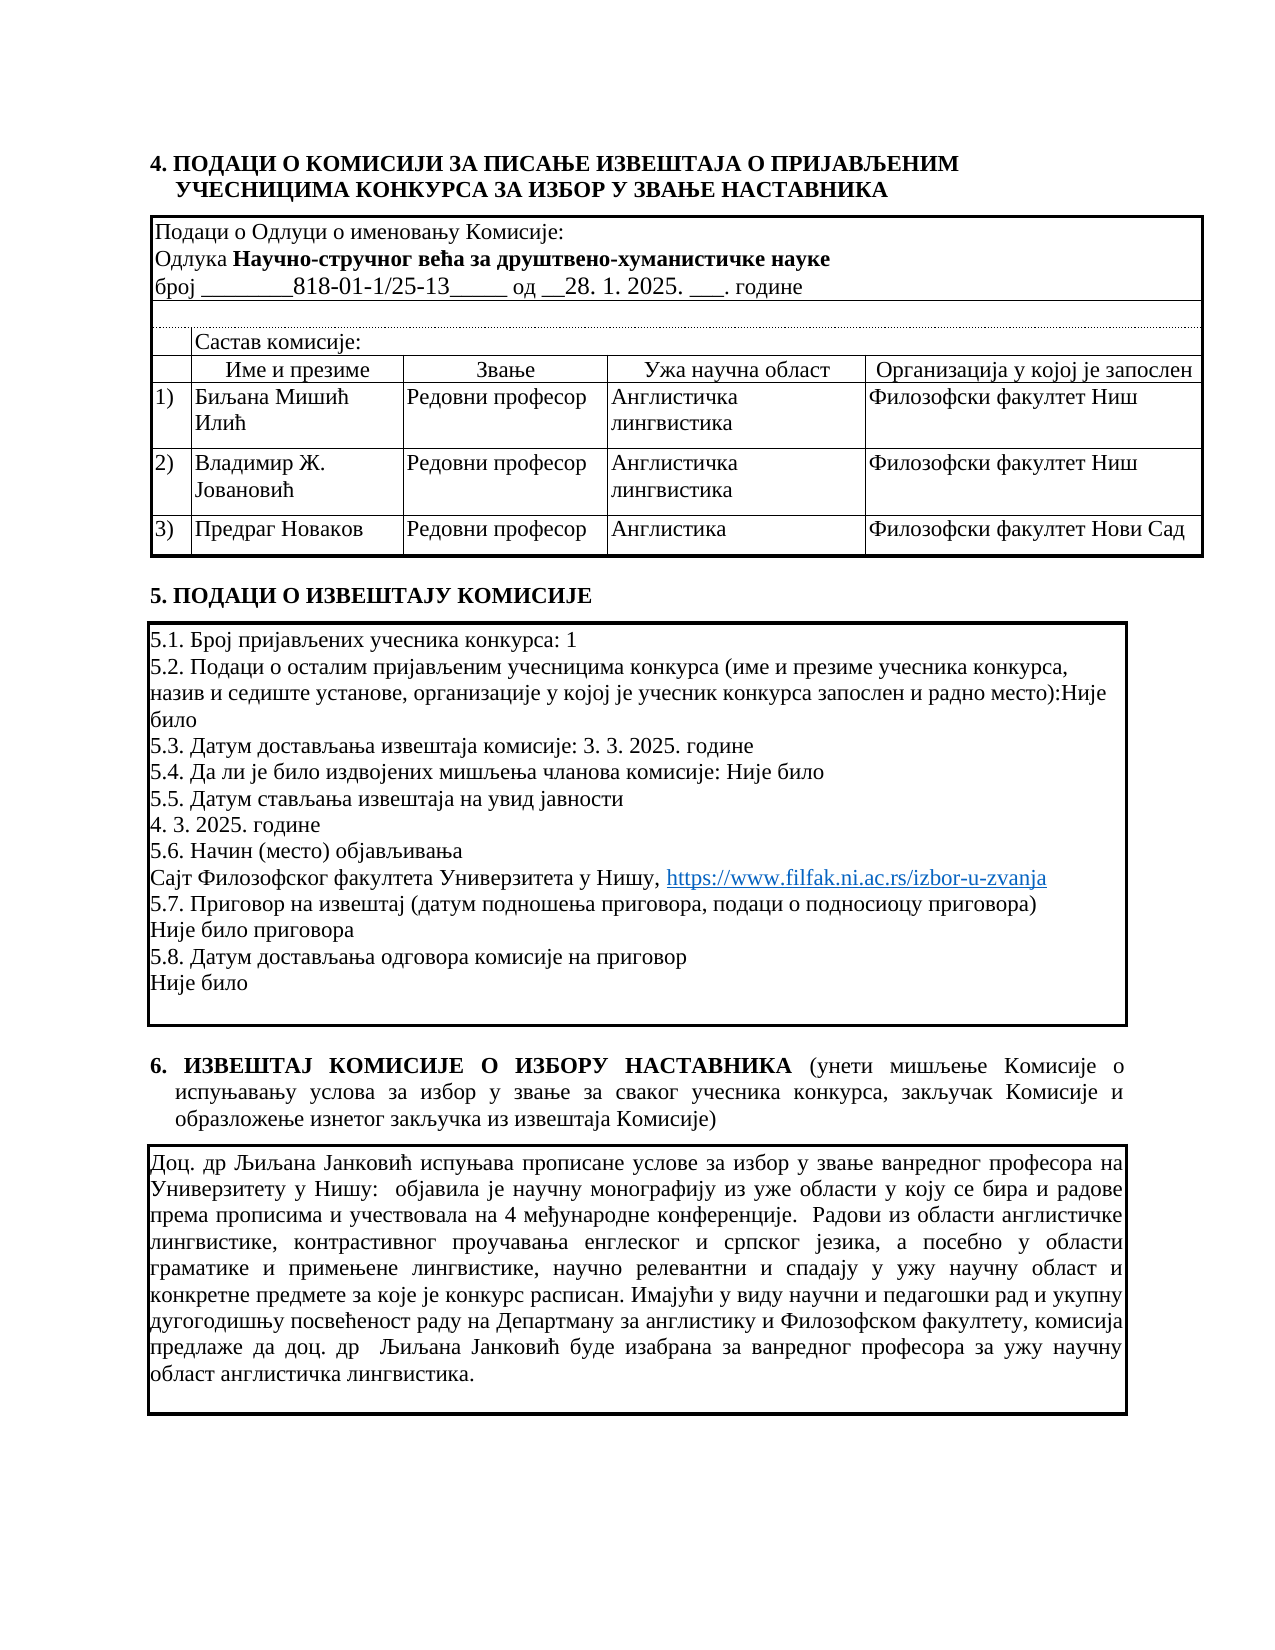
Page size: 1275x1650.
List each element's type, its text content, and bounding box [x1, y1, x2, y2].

table_cell Биљана Мишић Илић [192, 383, 403, 448]
table_cell 3) [153, 516, 191, 554]
table_cell Организација у којој је запослен [866, 356, 1201, 382]
text 4. 3. 2025. године [150, 811, 1125, 837]
text 5.7. Приговор на извештај (датум подношења приговора, подаци о подносиоцу приговора) [150, 890, 1125, 916]
table_cell Предраг Новаков [192, 516, 403, 554]
text 5.1. Број пријављених учесника конкурса: 1 [150, 625, 1125, 653]
table_cell Англистичка лингвистика [608, 383, 865, 448]
table_cell 1) [153, 383, 191, 448]
text Доц. др Љиљана Јанковић испуњава прописане услове за избор у звање ванредног професора на Универзитету у Нишу: објавила је научну монографију из уже области у коју се бира и радове према прописима и учествовала на 4 међународне конференције. Радови из области англистичке лингвистике, контрастивног проучавања енглеског и српског језика, а посебно у области граматике и примењене лингвистике, научно релевантни и спадају у ужу научну област и конкретне предмете за које је конкурс расписан. Имајући у виду научни и педагошки рад и укупну дугогодишњу посвећеност раду на Департману за англистику и Филозофском факултету, комисија предлаже да доц. др Љиљана Јанковић буде изабрана за ванредног професора за ужу научну област aнглистичка лингвистика. [150, 1147, 1125, 1386]
table_cell Редовни професор [404, 449, 607, 514]
table_cell Англистичка лингвистика [608, 449, 865, 514]
text Сајт Филозофског факултета Универзитета у Нишу, https://www.filfak.ni.ac.rs/izbor-u-zvanja [150, 864, 1125, 890]
table_cell Филозофски факултет Ниш [866, 383, 1201, 448]
table_cell Састав комисије: [192, 327, 1201, 354]
text Није било [150, 969, 1125, 996]
table_cell Име и презиме [192, 356, 403, 382]
text 5.5. Датум стављања извештаја на увид јавности [150, 785, 1125, 811]
table_cell Звање [404, 356, 607, 382]
text 5.2. Подаци о осталим пријављеним учесницима конкурса (име и презиме учесника конкурса, назив и седиште установе, организације у којој је учесник конкурса запослен и радно место):Није било [150, 653, 1125, 732]
table_cell [153, 327, 191, 354]
table_cell Владимир Ж. Јовановић [192, 449, 403, 514]
table_cell Филозофски факултет Ниш [866, 449, 1201, 514]
text 5.8. Датум достављања одговора комисије на приговор [150, 943, 1125, 969]
text 4. ПОДАЦИ О КОМИСИЈИ ЗА ПИСАЊЕ ИЗВЕШТАЈА О ПРИЈАВЉЕНИМ УЧЕСНИЦИМА КОНКУРСА ЗА ИЗБОР У ЗВАЊЕ НАСТАВНИКА [150, 150, 1125, 203]
table_cell 2) [153, 449, 191, 514]
text 5.4. Да ли је било издвојених мишљења чланова комисије: Није било [150, 758, 1125, 785]
text 5.6. Начин (место) објављивања [150, 837, 1125, 864]
text Није било приговора [150, 916, 1125, 943]
text 5. ПОДАЦИ О ИЗВЕШТАЈУ КОМИСИЈЕ [150, 582, 1125, 609]
table_cell Редовни професор [404, 516, 607, 554]
table_cell Филозофски факултет Нови Сад [866, 516, 1201, 554]
table_cell Редовни професор [404, 383, 607, 448]
table_header Подаци о Одлуци о именовању Комисије: Одлука Научно-стручног већа за друштвено-хуманистичке науке број ________818-01-1/25-13_____ од __28. 1. 2025. ___. године [153, 218, 1201, 300]
table_cell Англистика [608, 516, 865, 554]
text 6. ИЗВЕШТАЈ КОМИСИЈЕ О ИЗБОРУ НАСТАВНИКА (унети мишљење Комисије о испуњавању услова за избор у звање за сваког учесника конкурса, закључак Комисије и образложење изнетог закључка из извештаја Комисије) [150, 1052, 1125, 1131]
table_cell Ужа научна област [608, 356, 865, 382]
text 5.3. Датум достављања извештаја комисије: 3. 3. 2025. године [150, 732, 1125, 758]
table_cell [153, 301, 1201, 327]
table_cell [153, 356, 191, 382]
